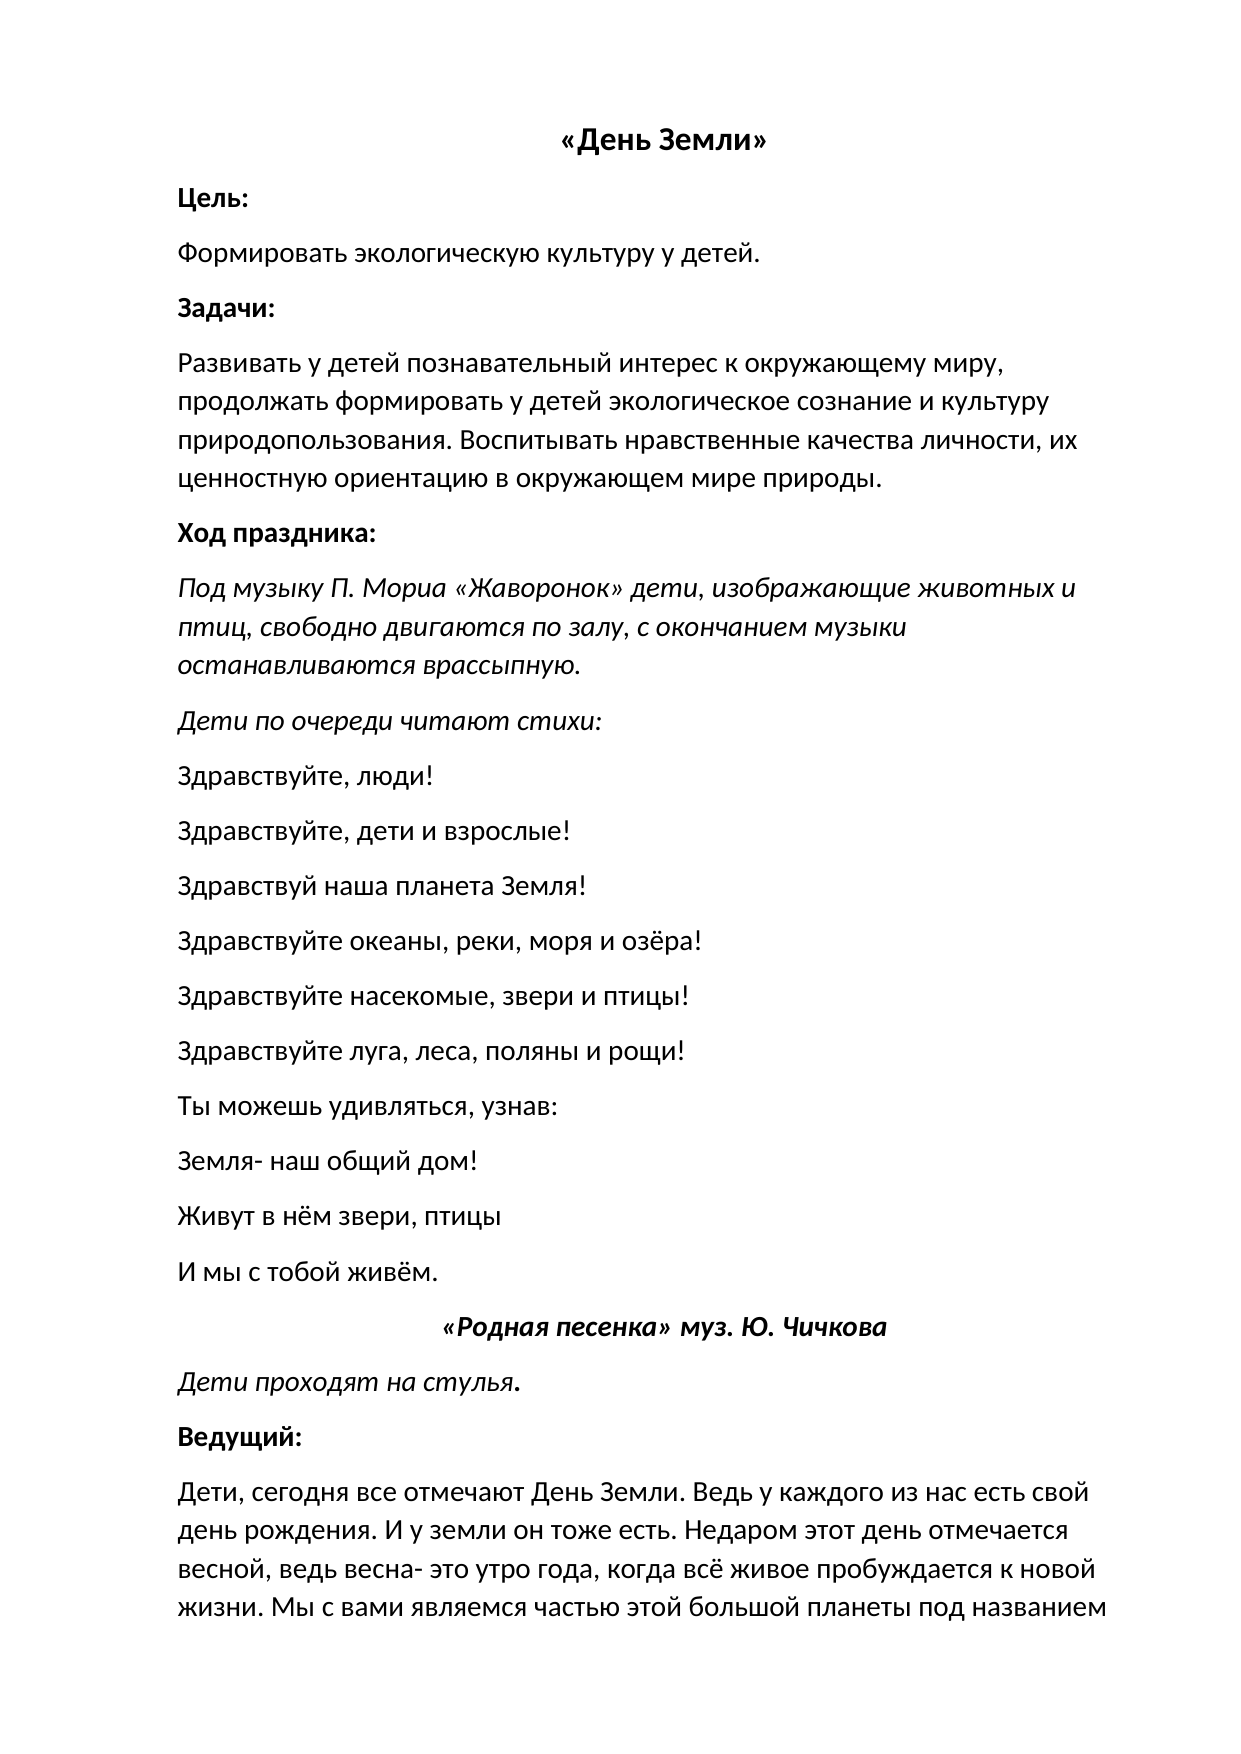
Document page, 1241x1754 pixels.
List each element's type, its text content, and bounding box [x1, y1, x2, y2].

text Земля- наш общий дом! [177, 1142, 1152, 1178]
text Здравствуйте океаны, реки, моря и озёра! [177, 922, 1152, 958]
text Развивать у детей познавательный интерес к окружающему миру, продолжать формировать у детей экологическое сознание и культуру природопользования. Воспитывать нравственные качества личности, их ценностную ориентацию в окружающем мире природы. [177, 344, 1152, 495]
text Ход праздника: [177, 514, 1152, 550]
text «День Земли» [177, 118, 1152, 159]
text Формировать экологическую культуру у детей. [177, 234, 1152, 269]
text Здравствуй наша планета Земля! [177, 867, 1152, 902]
text Ведущий: [177, 1418, 1152, 1453]
text Здравствуйте, дети и взрослые! [177, 812, 1152, 847]
text Цель: [177, 179, 1152, 214]
text Дети по очереди читают стихи: [177, 702, 1152, 737]
text Под музыку П. Мориа «Жаворонок» дети, изображающие животных и птиц, свободно двигаются по залу, с окончанием музыки останавливаются врассыпную. [177, 569, 1152, 682]
text «Родная песенка» муз. Ю. Чичкова [177, 1308, 1152, 1343]
text Дети проходят на стулья. [177, 1363, 1152, 1398]
text Ты можешь удивляться, узнав: [177, 1087, 1152, 1123]
text Задачи: [177, 289, 1152, 324]
text Здравствуйте луга, леса, поляны и рощи! [177, 1032, 1152, 1068]
text Здравствуйте, люди! [177, 757, 1152, 792]
text И мы с тобой живём. [177, 1253, 1152, 1288]
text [177, 1473, 1152, 1624]
text Живут в нём звери, птицы [177, 1197, 1152, 1233]
text Здравствуйте насекомые, звери и птицы! [177, 977, 1152, 1013]
